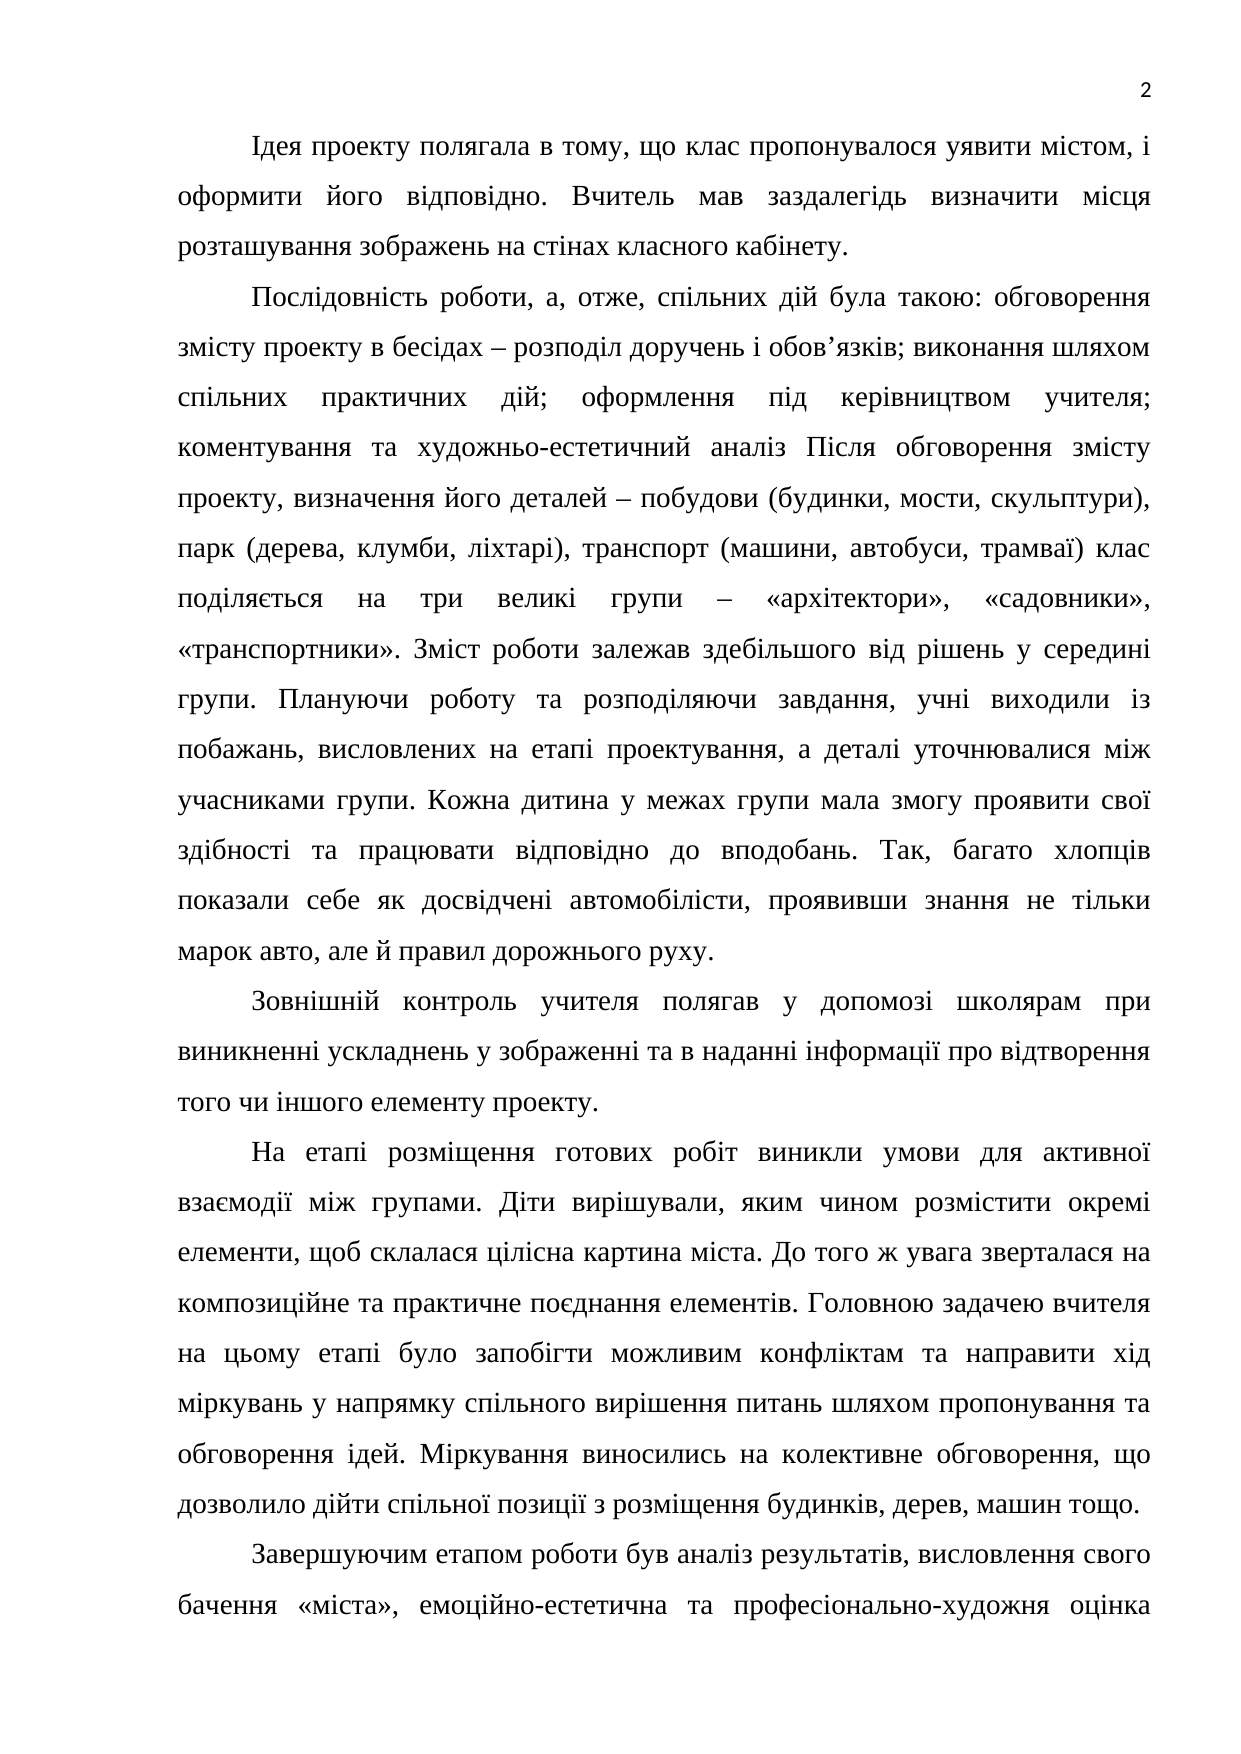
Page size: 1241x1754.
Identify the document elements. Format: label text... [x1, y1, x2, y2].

text На етапі розміщення готових робіт виникли умови для активної взаємодії між групами. Діти вирішували, яким чином розмістити окремі елементи, щоб склалася цілісна картина міста. До того ж увага зверталася на композиційне та практичне поєднання елементів. Головною задачею вчителя на цьому етапі було запобігти можливим конфліктам та направити хід міркувань у напрямку спільного вирішення питань шляхом пропонування та обговорення ідей. Міркування виносились на колективне обговорення, що дозволило дійти спільної позиції з розміщення будинків, дерев, машин тощо. [177, 1134, 1152, 1520]
text Послідовність роботи, а, отже, спільних дій була такою: обговорення змісту проекту в бесідах – розподіл доручень і обов’язків; виконання шляхом спільних практичних дій; оформлення під керівництвом учителя; коментування та художньо-естетичний аналіз Після обговорення змісту проекту, визначення його деталей – побудови (будинки, мости, скульптури), парк (дерева, клумби, ліхтарі), транспорт (машини, автобуси, трамваї) клас поділяється на три великі групи – «архітектори», «садовники», «транспортники». Зміст роботи залежав здебільшого від рішень у середині групи. Плануючи роботу та розподіляючи завдання, учні виходили із побажань, висловлених на етапі проектування, а деталі уточнювалися між учасниками групи. Кожна дитина у межах групи мала змогу проявити свої здібності та працювати відповідно до вподобань. Так, багато хлопців показали себе як досвідчені автомобілісти, проявивши знання не тільки марок авто, але й правил дорожнього руху. [177, 279, 1152, 966]
text Ідея проекту полягала в тому, що клас пропонувалося уявити містом, і оформити його відповідно. Вчитель мав заздалегідь визначити місця розташування зображень на стінах класного кабінету. [177, 128, 1152, 262]
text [177, 1536, 1152, 1620]
text Зовнішній контроль учителя полягав у допомозі школярам при виникненні ускладнень у зображенні та в наданні інформації про відтворення того чи іншого елементу проекту. [177, 983, 1152, 1117]
